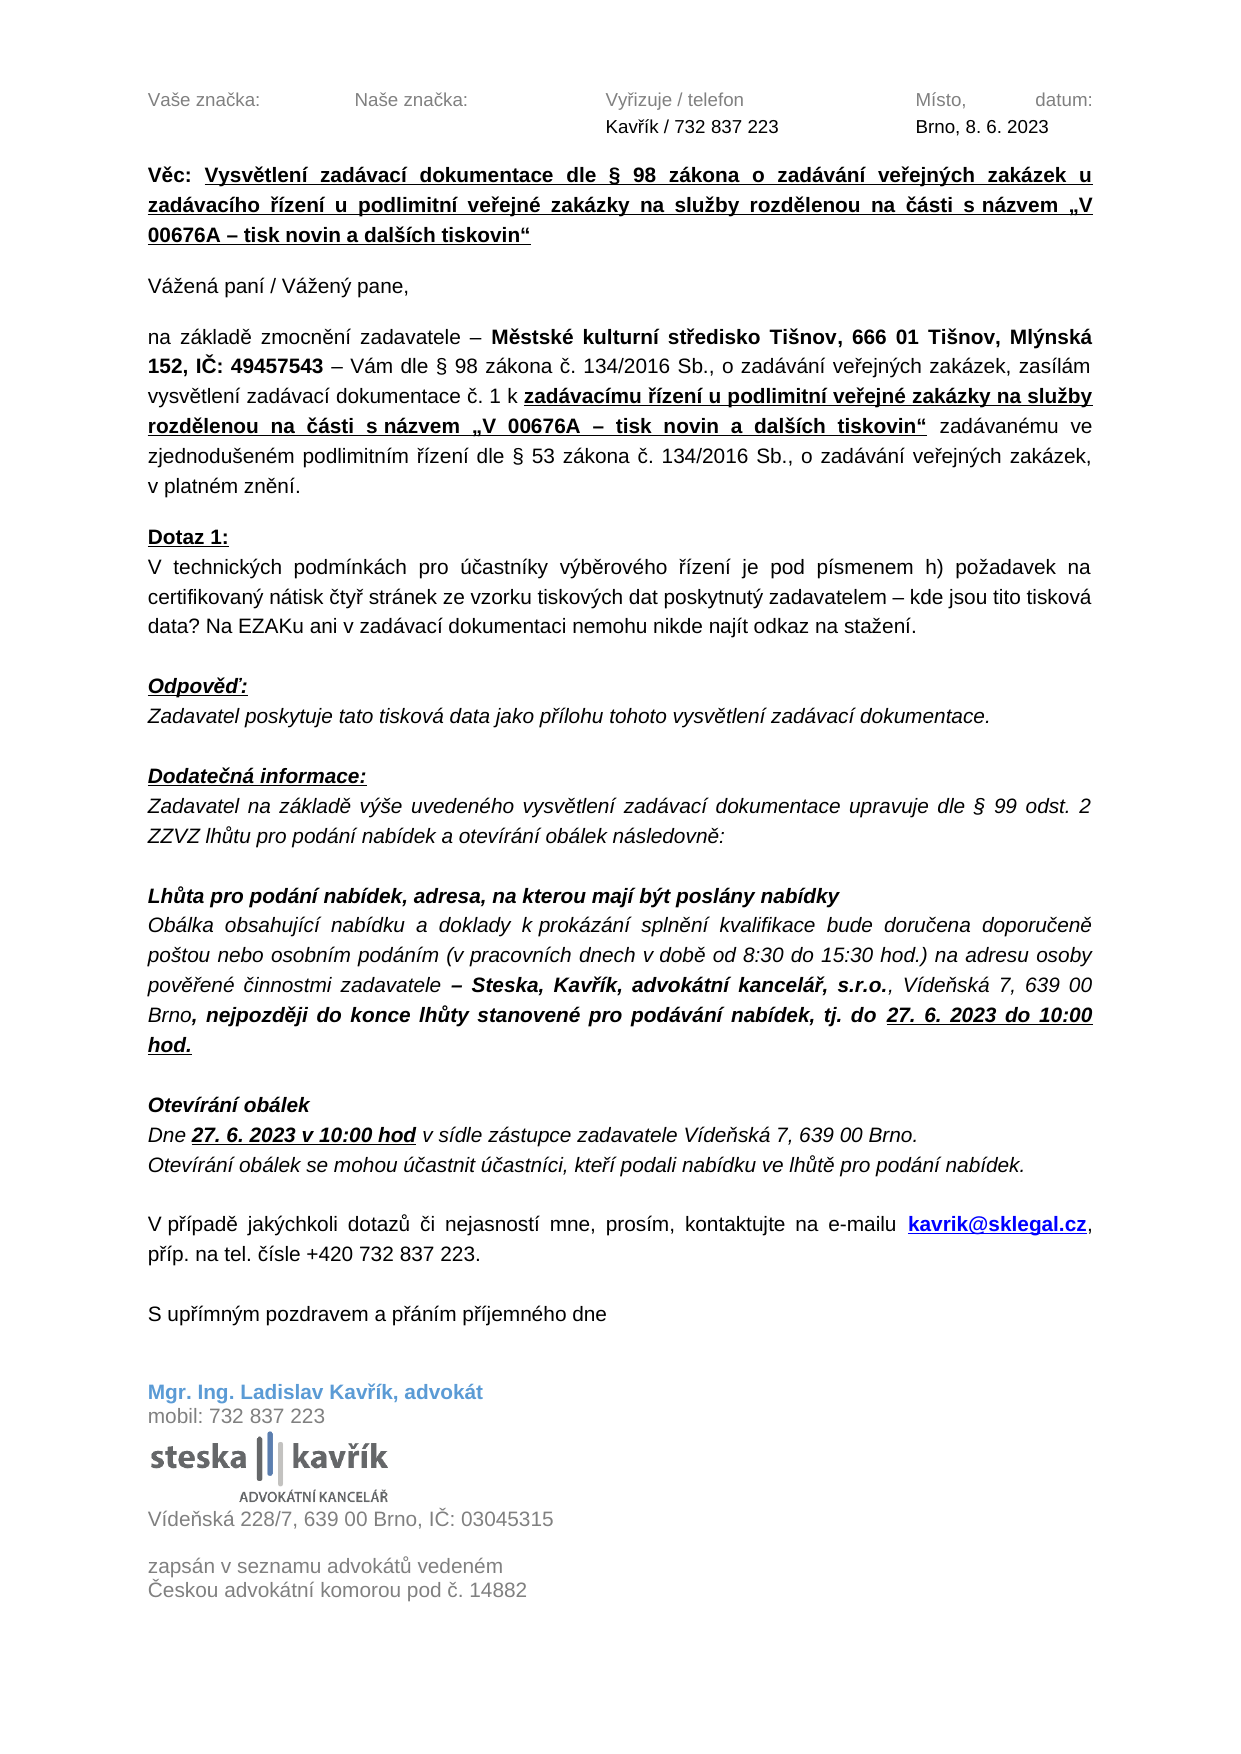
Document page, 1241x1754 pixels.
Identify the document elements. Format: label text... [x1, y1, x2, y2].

text Vaše značka: Naše značka: Vyřizuje / telefon Místo, datum: Kavřík / 732 837 223 Brno, 8. 6. 2023 [148, 89, 1093, 137]
text zapsán v seznamu advokátů vedeném [148, 1554, 1093, 1578]
text V případě jakýchkoli dotazů či nejasností mne, prosím, kontaktujte na e-mailu kavrik@sklegal.cz, příp. na tel. čísle +420 732 837 223. [148, 1212, 1093, 1266]
text Otevírání obálek [148, 1093, 1093, 1117]
text V technických podmínkách pro účastníky výběrového řízení je pod písmenem h) požadavek na certifikovaný nátisk čtyř stránek ze vzorku tiskových dat poskytnutý zadavatelem – kde jsou tito tisková data? Na EZAKu ani v zadávací dokumentaci nemohu nikde najít odkaz na stažení. [148, 554, 1093, 638]
text Obálka obsahující nabídku a doklady k prokázání splnění kvalifikace bude doručena doporučeně poštou nebo osobním podáním (v pracovních dnech v době od 8:30 do 15:30 hod.) na adresu osoby pověřené činnostmi zadavatele – Steska, Kavřík, advokátní kancelář, s.r.o., Vídeňská 7, 639 00 Brno, nejpozději do konce lhůty stanovené pro podávání nabídek, tj. do 27. 6. 2023 do 10:00 hod. [148, 913, 1093, 1057]
text Odpověď: [148, 674, 1093, 698]
text Dodatečná informace: [148, 764, 1093, 788]
text Vážená paní / Vážený pane, [148, 274, 1093, 298]
text Mgr. Ing. Ladislav Kavřík, advokát [148, 1380, 1093, 1404]
text Lhůta pro podání nabídek, adresa, na kterou mají být poslány nabídky [148, 883, 1093, 907]
text Věc: Vysvětlení zadávací dokumentace dle § 98 zákona o zadávání veřejných zakázek u zadávacího řízení u podlimitní veřejné zakázky na služby rozdělenou na části s názvem „V 00676A – tisk novin a dalších tiskovin“ [148, 163, 1093, 214]
text na základě zmocnění zadavatele – Městské kulturní středisko Tišnov, 666 01 Tišnov, Mlýnská 152, IČ: 49457543 – Vám dle § 98 zákona č. 134/2016 Sb., o zadávání veřejných zakázek, zasílám vysvětlení zadávací dokumentace č. 1 k zadávacímu řízení u podlimitní veřejné zakázky na služby rozdělenou na části s názvem „V 00676A – tisk novin a dalších tiskovin“ zadávanému ve zjednodušeném podlimitním řízení dle § 53 zákona č. 134/2016 Sb., o zadávání veřejných zakázek, v platném znění. [148, 324, 1093, 498]
text Dne 27. 6. 2023 v 10:00 hod v sídle zástupce zadavatele Vídeňská 7, 639 00 Brno. [148, 1123, 1093, 1147]
picture [147, 1427, 394, 1507]
text S upřímným pozdravem a přáním příjemného dne [148, 1302, 1093, 1326]
text Věc: Vysvětlení zadávací dokumentace dle § 98 zákona o zadávání veřejných zakázek u zadávacího řízení u podlimitní veřejné zakázky na služby rozdělenou na části s názvem „V 00676A – tisk novin a dalších tiskovin“ [148, 215, 1093, 247]
text mobil: 732 837 223 [148, 1404, 1093, 1428]
text Zadavatel na základě výše uvedeného vysvětlení zadávací dokumentace upravuje dle § 99 odst. 2 ZZVZ lhůtu pro podání nabídek a otevírání obálek následovně: [148, 794, 1093, 848]
text Otevírání obálek se mohou účastnit účastníci, kteří podali nabídku ve lhůtě pro podání nabídek. [148, 1152, 1093, 1176]
text Dotaz 1: [148, 525, 1093, 549]
text Vídeňská 228/7, 639 00 Brno, IČ: 03045315 [148, 1506, 1093, 1530]
text Českou advokátní komorou pod č. 14882 [148, 1578, 1093, 1602]
text Zadavatel poskytuje tato tisková data jako přílohu tohoto vysvětlení zadávací dokumentace. [148, 704, 1093, 728]
